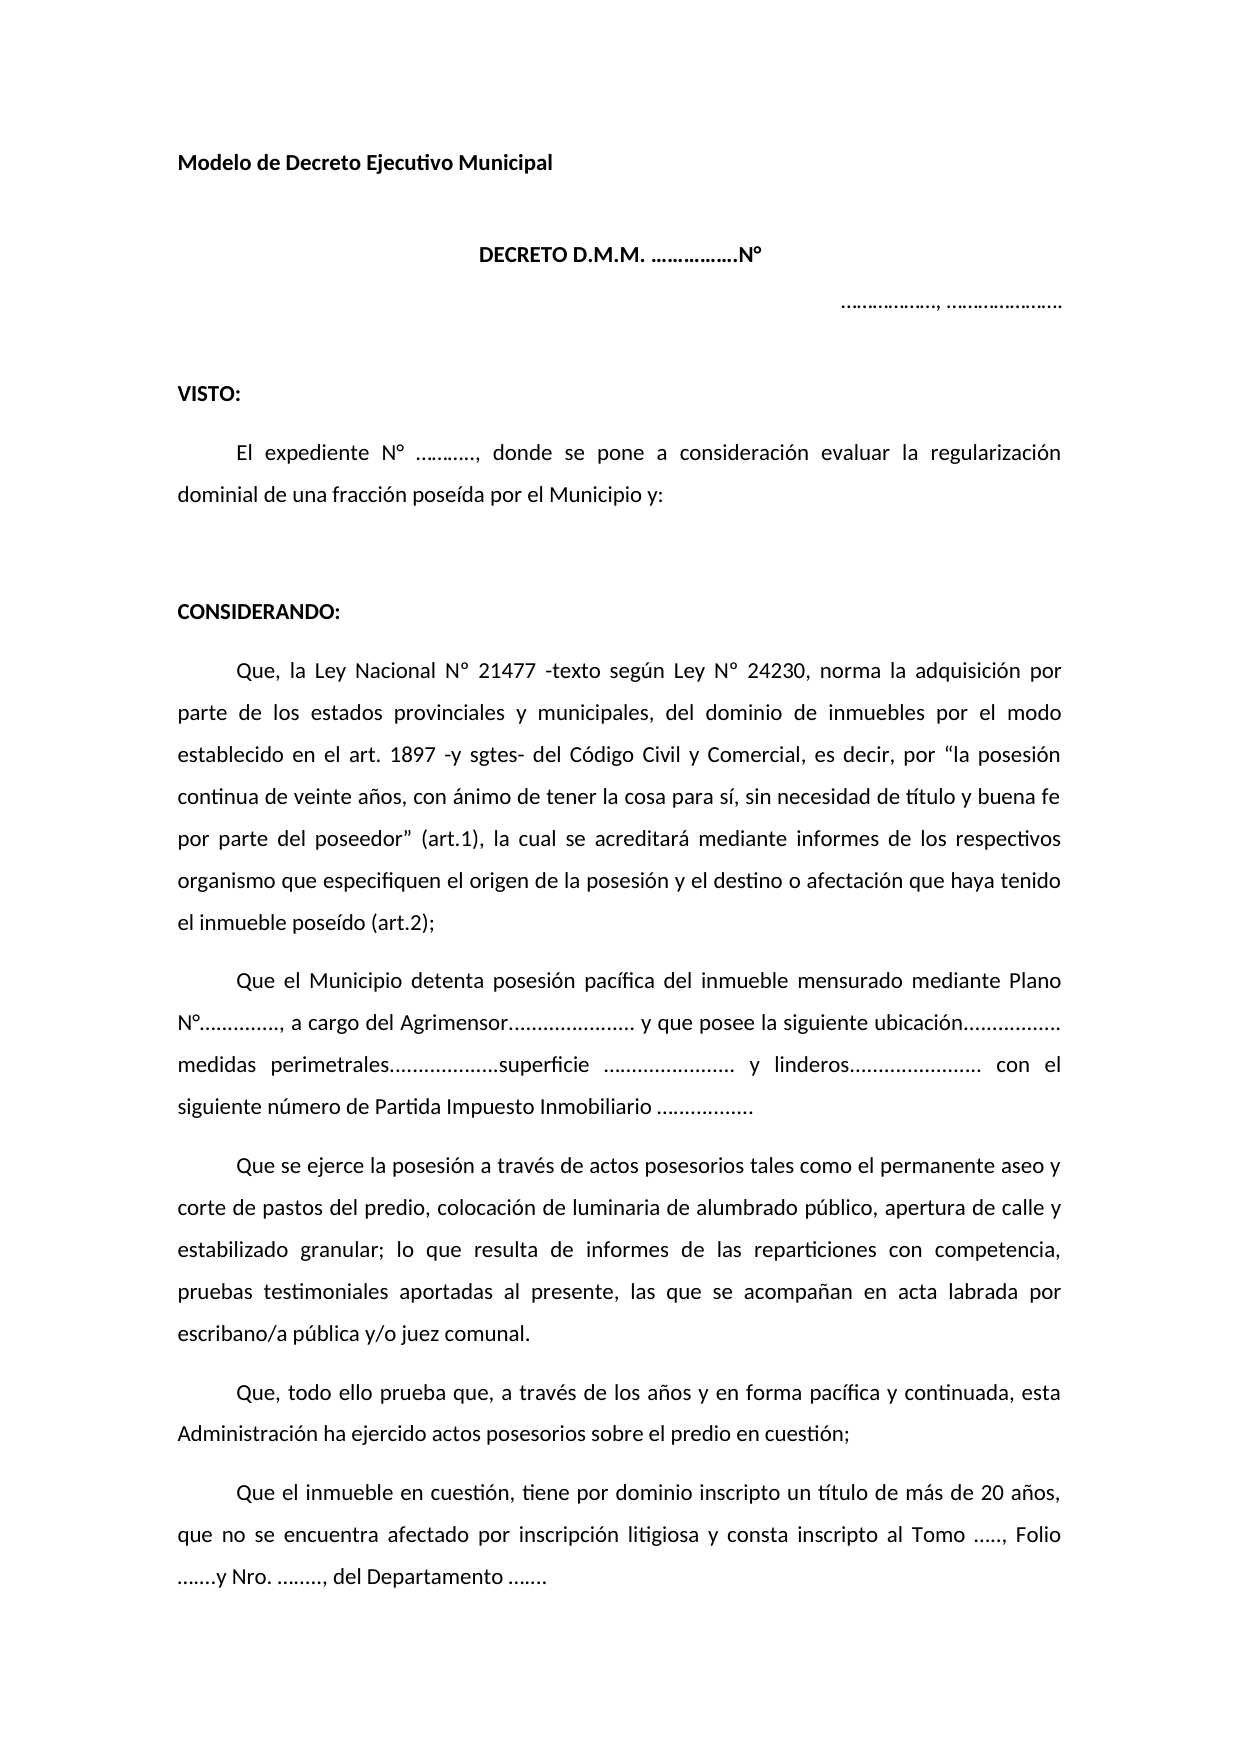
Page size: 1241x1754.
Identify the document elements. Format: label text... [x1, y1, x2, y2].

text Que, la Ley Nacional Nº 21477 -texto según Ley Nº 24230, norma la adquisición por parte de los estados provinciales y municipales, del dominio de inmuebles por el modo establecido en el art. 1897 -y sgtes- del Código Civil y Comercial, es decir, por “la posesión continua de veinte años, con ánimo de tener la cosa para sí, sin necesidad de título y buena fe por parte del poseedor” (art.1), la cual se acreditará mediante informes de los respectivos organismo que especifiquen el origen de la posesión y el destino o afectación que haya tenido el inmueble poseído (art.2); [177, 656, 1063, 936]
text Que, todo ello prueba que, a través de los años y en forma pacífica y continuada, esta Administración ha ejercido actos posesorios sobre el predio en cuestión; [177, 1378, 1063, 1448]
text Que se ejerce la posesión a través de actos posesorios tales como el permanente aseo y corte de pastos del predio, colocación de luminaria de alumbrado público, apertura de calle y estabilizado granular; lo que resulta de informes de las reparticiones con competencia, pruebas testimoniales aportadas al presente, las que se acompañan en acta labrada por escribano/a pública y/o juez comunal. [177, 1151, 1063, 1347]
text VISTO: [177, 379, 1063, 407]
text DECRETO D.M.M. …………….N° [177, 240, 1063, 268]
text El expediente N° ……….., donde se pone a consideración evaluar la regularización dominial de una fracción poseída por el Municipio y: [177, 438, 1063, 508]
text Que el inmueble en cuestión, tiene por dominio inscripto un título de más de 20 años, que no se encuentra afectado por inscripción litigiosa y consta inscripto al Tomo ….., Folio …....y Nro. …....., del Departamento ….... [177, 1478, 1063, 1590]
text CONSIDERANDO: [177, 597, 1063, 625]
text Que el Municipio detenta posesión pacífica del inmueble mensurado mediante Plano N°…..........., a cargo del Agrimensor...................... y que posee la siguiente ubicación................. medidas perimetrales...................superficie ….................... y linderos....................... con el siguiente número de Partida Impuesto Inmobiliario ….............. [177, 966, 1063, 1120]
text Modelo de Decreto Ejecutivo Municipal [177, 148, 1063, 176]
text ………………, …………………. [177, 287, 1063, 315]
